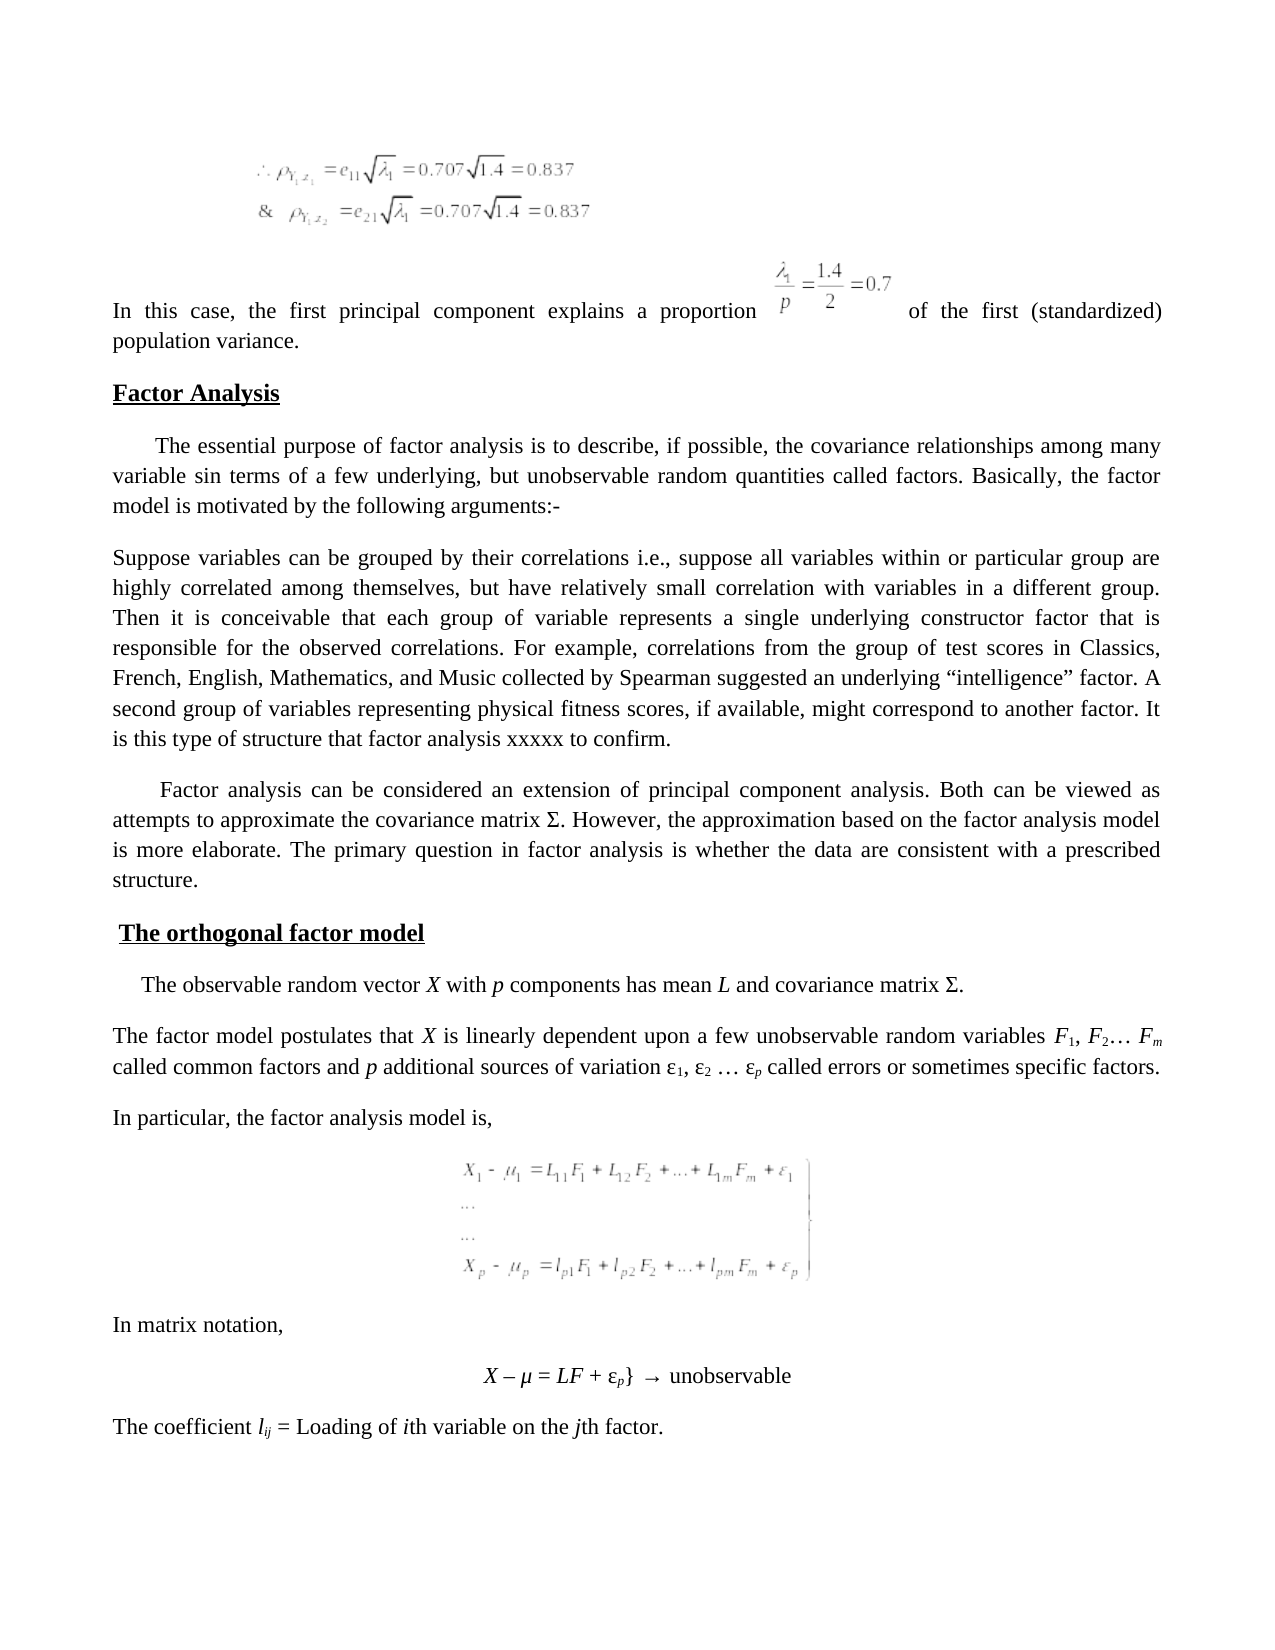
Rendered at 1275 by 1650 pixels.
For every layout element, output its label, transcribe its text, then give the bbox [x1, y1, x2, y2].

text In matrix notation, [112, 1311, 1162, 1337]
text Factor analysis can be considered an extension of principal component analysis. Both can be viewed as attempts to approximate the covariance matrix Σ. However, the approximation based on the factor analysis model is more elaborate. The primary question in factor analysis is whether the data are consistent with a prescribed structure. [112, 776, 1162, 893]
text The orthogonal factor model [112, 918, 1162, 946]
text X – μ = LF + εp} → unobservable [112, 1362, 1162, 1388]
text In particular, the factor analysis model is, [112, 1104, 1162, 1130]
text Factor Analysis [112, 378, 1162, 407]
text The factor model postulates that X is linearly dependent upon a few unobservable random variables F1, F2… Fm called common factors and p additional sources of variation ε1, ε2 … εp called errors or sometimes specific factors. [112, 1022, 1162, 1079]
text The observable random vector X with p components has mean L and covariance matrix Σ. [112, 971, 1162, 998]
text In this case, the first principal component explains a proportion of the first (standardized) population variance. [112, 256, 1162, 354]
text The essential purpose of factor analysis is to describe, if possible, the covariance relationships among many variable sin terms of a few underlying, but unobservable random quantities called factors. Basically, the factor model is motivated by the following arguments:- [112, 432, 1162, 519]
text The coefficient lij = Loading of ith variable on the jth factor. [112, 1413, 1162, 1439]
text Suppose variables can be grouped by their correlations i.e., suppose all variables within or particular group are highly correlated among themselves, but have relatively small correlation with variables in a different group. Then it is conceivable that each group of variable represents a single underlying constructor factor that is responsible for the observed correlations. For example, correlations from the group of test scores in Classics, French, English, Mathematics, and Music collected by Spearman suggested an underlying “intelligence” factor. A second group of variables representing physical fitness scores, if available, might correspond to another factor. It is this type of structure that factor analysis xxxxx to confirm. [112, 544, 1162, 751]
